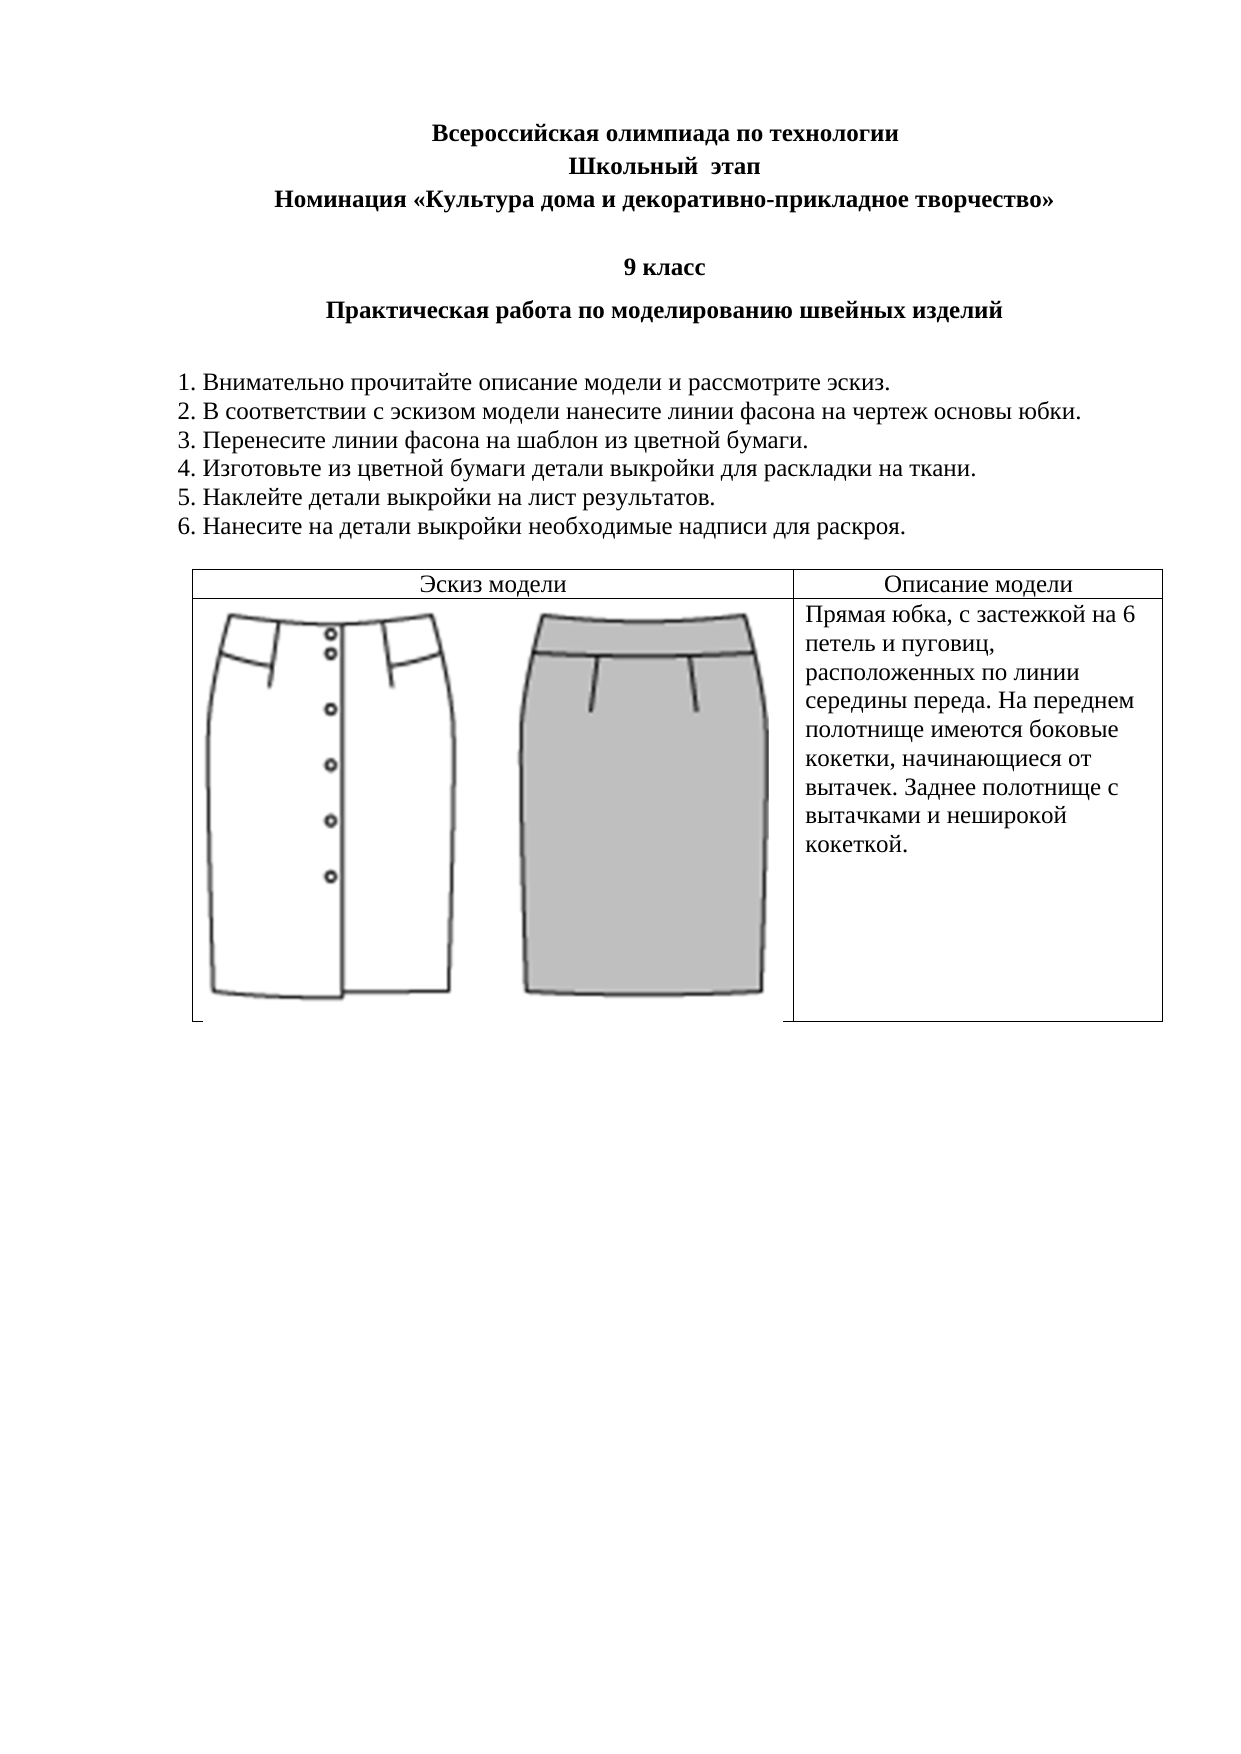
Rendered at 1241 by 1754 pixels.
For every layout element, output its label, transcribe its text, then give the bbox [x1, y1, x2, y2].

table_header Эскиз модели [193, 570, 793, 598]
text Всероссийская олимпиада по технологии [177, 118, 1153, 147]
picture [203, 599, 783, 1022]
text 6. Нанесите на детали выкройки необходимые надписи для раскроя. [177, 511, 1152, 540]
table_cell Прямая юбка, с застежкой на 6 петель и пуговиц, расположенных по линии середины переда. На переднем полотнище имеются боковые кокетки, начинающиеся от вытачек. Заднее полотнище с вытачками и неширокой кокеткой. [794, 599, 1162, 1021]
text Практическая работа по моделированию швейных изделий [177, 295, 1152, 324]
text 2. В соответствии с эскизом модели нанесите линии фасона на чертеж основы юбки. [177, 396, 1152, 425]
text 3. Перенесите линии фасона на шаблон из цветной бумаги. [177, 425, 1152, 453]
text 5. Наклейте детали выкройки на лист результатов. [177, 482, 1152, 511]
table_header Описание модели [794, 570, 1162, 598]
text Школьный этап [177, 151, 1152, 180]
table_cell [193, 599, 203, 1021]
table_cell [783, 599, 793, 1021]
text Номинация «Культура дома и декоративно-прикладное творчество» [177, 184, 1152, 213]
text 1. Внимательно прочитайте описание модели и рассмотрите эскиз. [177, 367, 1152, 396]
text 9 класс [177, 252, 1152, 281]
text 4. Изготовьте из цветной бумаги детали выкройки для раскладки на ткани. [177, 453, 1152, 482]
